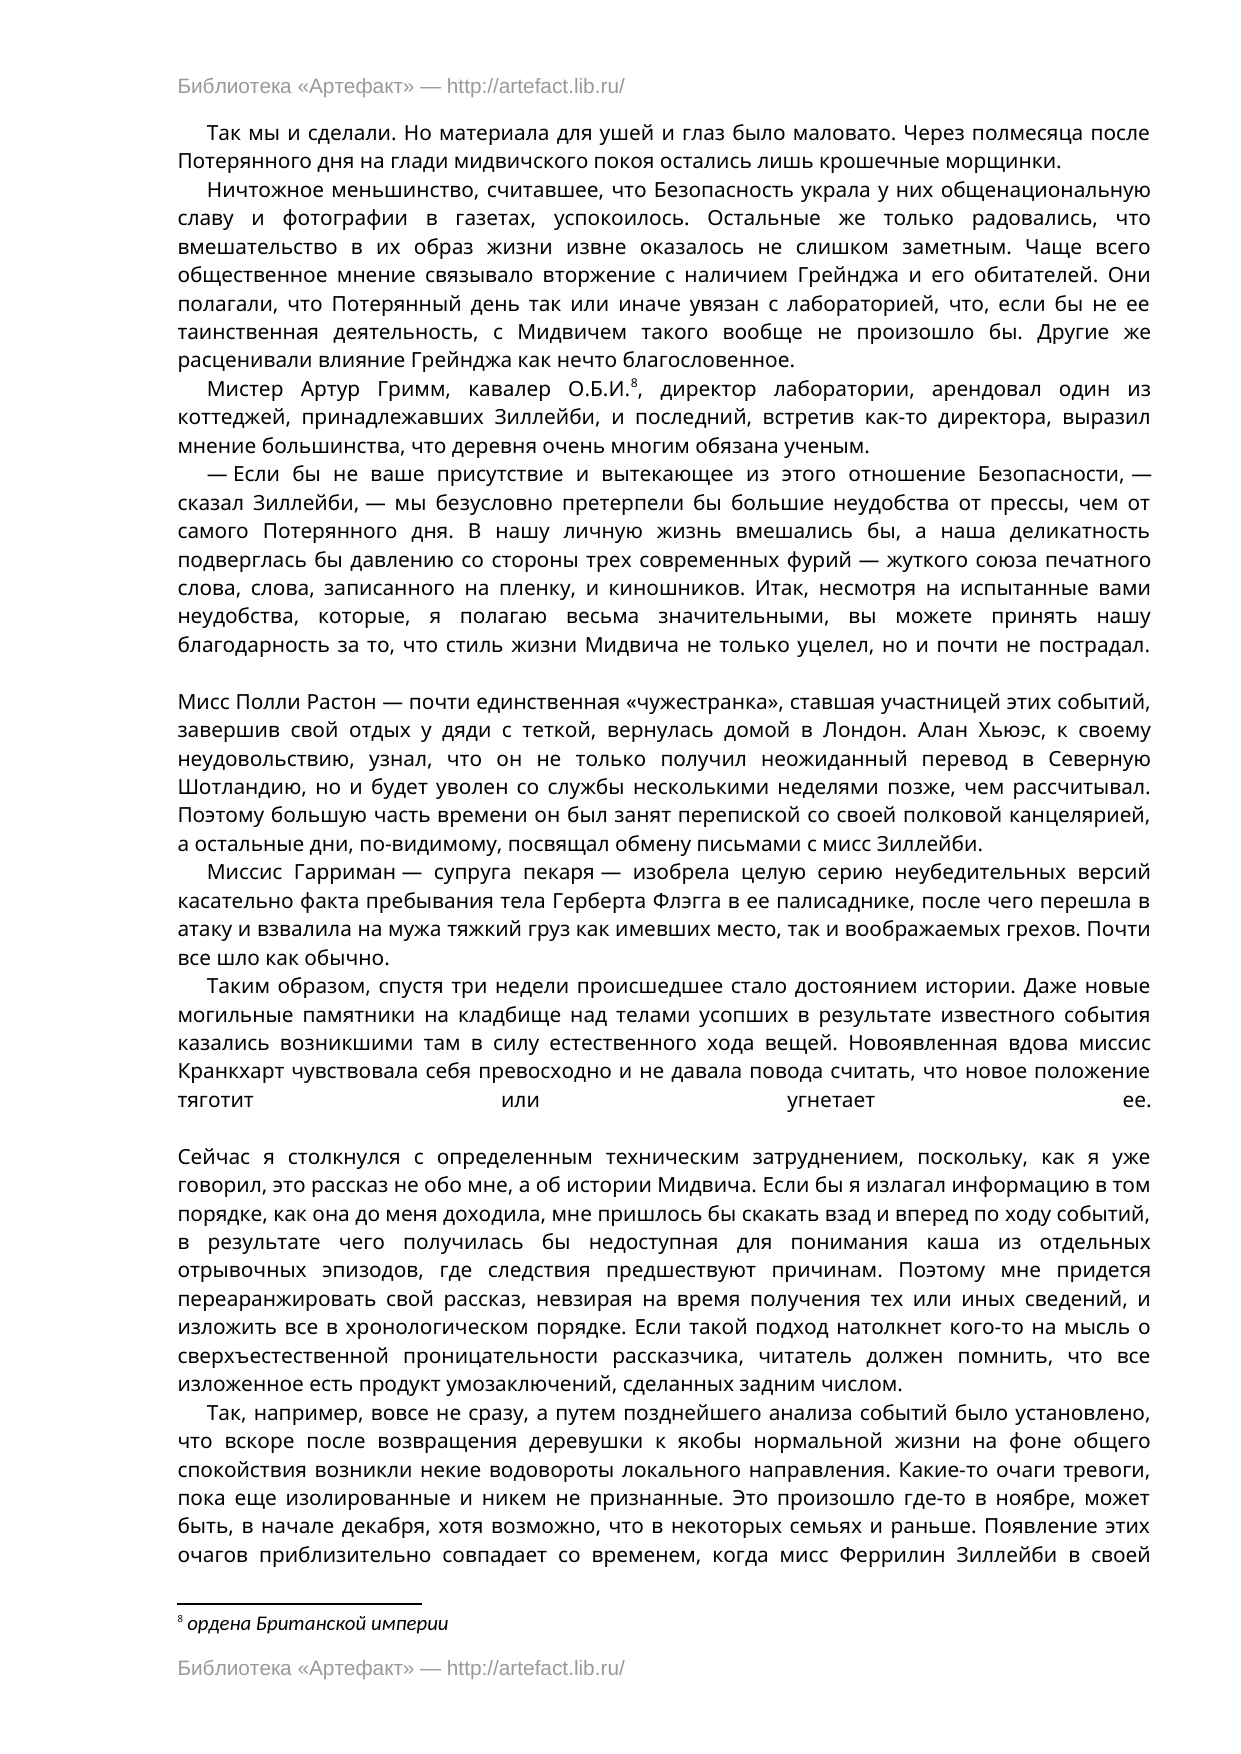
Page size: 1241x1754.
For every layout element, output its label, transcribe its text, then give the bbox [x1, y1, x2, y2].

text Миссис Гарриман — супруга пекаря — изобрела целую серию неубедительных версий касательно факта пребывания тела Герберта Флэгга в ее палисаднике, после чего перешла в атаку и взвалила на мужа тяжкий груз как имевших место, так и воображаемых грехов. Почти все шло как обычно. [177, 857, 1152, 971]
text Так мы и сделали. Но материала для ушей и глаз было маловато. Через полмесяца после Потерянного дня на глади мидвичского покоя остались лишь крошечные морщинки. [177, 118, 1152, 175]
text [177, 1398, 1152, 1568]
text — Если бы не ваше присутствие и вытекающее из этого отношение Безопасности, — сказал Зиллейби, — мы безусловно претерпели бы большие неудобства от прессы, чем от самого Потерянного дня. В нашу личную жизнь вмешались бы, а наша деликатность подверглась бы давлению со стороны трех современных фурий — жуткого союза печатного слова, слова, записанного на пленку, и киношников. Итак, несмотря на испытанные вами неудобства, которые, я полагаю весьма значительными, вы можете принять нашу благодарность за то, что стиль жизни Мидвича не только уцелел, но и почти не пострадал. Мисс Полли Растон — почти единственная «чужестранка», ставшая участницей этих событий, завершив свой отдых у дяди с теткой, вернулась домой в Лондон. Алан Хьюэс, к своему неудовольствию, узнал, что он не только получил неожиданный перевод в Северную Шотландию, но и будет уволен со службы несколькими неделями позже, чем рассчитывал. Поэтому большую часть времени он был занят перепиской со своей полковой канцелярией, а остальные дни, по-видимому, посвящал обмену письмами с мисс Зиллейби. [177, 459, 1152, 857]
text Таким образом, спустя три недели происшедшее стало достоянием истории. Даже новые могильные памятники на кладбище над телами усопших в результате известного события казались возникшими там в силу естественного хода вещей. Новоявленная вдова миссис Кранкхарт чувствовала себя превосходно и не давала повода считать, что новое положение тяготит или угнетает ее. Сейчас я столкнулся с определенным техническим затруднением, поскольку, как я уже говорил, это рассказ не обо мне, а об истории Мидвича. Если бы я излагал информацию в том порядке, как она до меня доходила, мне пришлось бы скакать взад и вперед по ходу событий, в результате чего получилась бы недоступная для понимания каша из отдельных отрывочных эпизодов, где следствия предшествуют причинам. Поэтому мне придется переаранжировать свой рассказ, невзирая на время получения тех или иных сведений, и изложить все в хронологическом порядке. Если такой подход натолкнет кого-то на мысль о сверхъестественной проницательности рассказчика, читатель должен помнить, что все изложенное есть продукт умозаключений, сделанных задним числом. [177, 971, 1152, 1398]
text Ничтожное меньшинство, считавшее, что Безопасность украла у них общенациональную славу и фотографии в газетах, успокоилось. Остальные же только радовались, что вмешательство в их образ жизни извне оказалось не слишком заметным. Чаще всего общественное мнение связывало вторжение с наличием Грейнджа и его обитателей. Они полагали, что Потерянный день так или иначе увязан с лабораторией, что, если бы не ее таинственная деятельность, с Мидвичем такого вообще не произошло бы. Другие же расценивали влияние Грейнджа как нечто благословенное. [177, 175, 1152, 374]
text Мистер Артур Гримм, кавалер О.Б.И., директор лаборатории, арендовал один из коттеджей, принадлежавших Зиллейби, и последний, встретив как-то директора, выразил мнение большинства, что деревня очень многим обязана ученым. [177, 374, 1152, 459]
